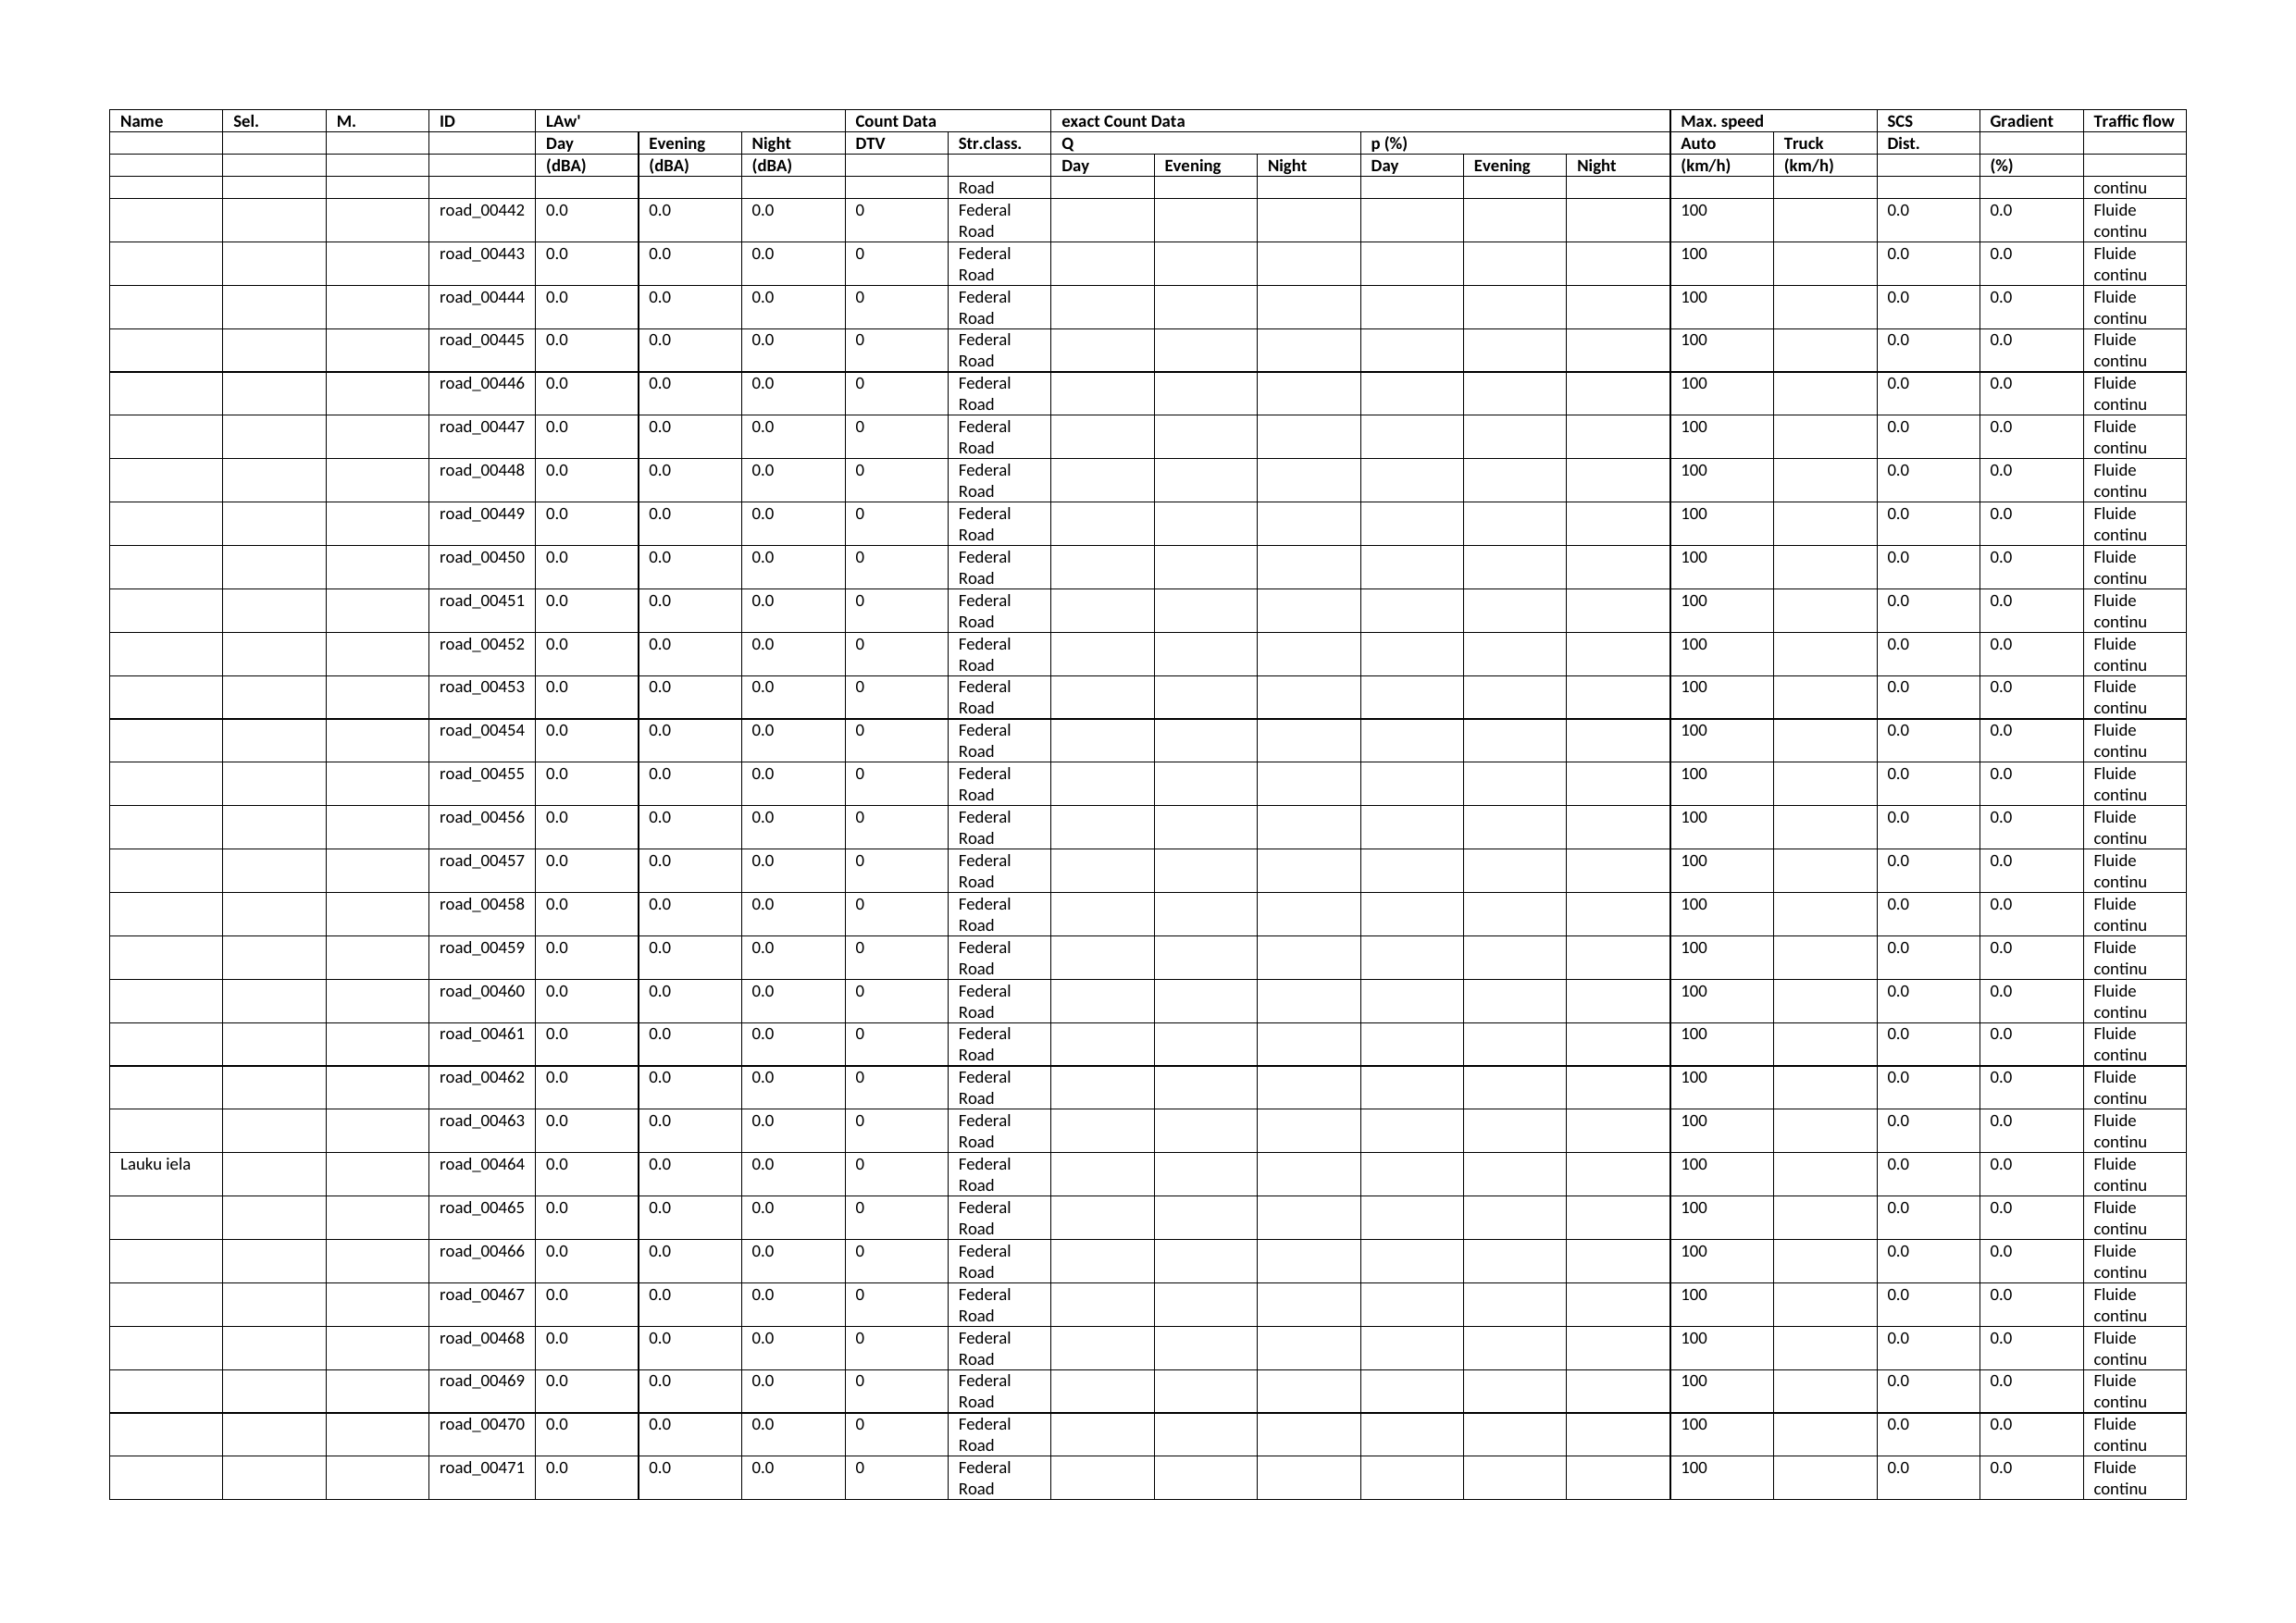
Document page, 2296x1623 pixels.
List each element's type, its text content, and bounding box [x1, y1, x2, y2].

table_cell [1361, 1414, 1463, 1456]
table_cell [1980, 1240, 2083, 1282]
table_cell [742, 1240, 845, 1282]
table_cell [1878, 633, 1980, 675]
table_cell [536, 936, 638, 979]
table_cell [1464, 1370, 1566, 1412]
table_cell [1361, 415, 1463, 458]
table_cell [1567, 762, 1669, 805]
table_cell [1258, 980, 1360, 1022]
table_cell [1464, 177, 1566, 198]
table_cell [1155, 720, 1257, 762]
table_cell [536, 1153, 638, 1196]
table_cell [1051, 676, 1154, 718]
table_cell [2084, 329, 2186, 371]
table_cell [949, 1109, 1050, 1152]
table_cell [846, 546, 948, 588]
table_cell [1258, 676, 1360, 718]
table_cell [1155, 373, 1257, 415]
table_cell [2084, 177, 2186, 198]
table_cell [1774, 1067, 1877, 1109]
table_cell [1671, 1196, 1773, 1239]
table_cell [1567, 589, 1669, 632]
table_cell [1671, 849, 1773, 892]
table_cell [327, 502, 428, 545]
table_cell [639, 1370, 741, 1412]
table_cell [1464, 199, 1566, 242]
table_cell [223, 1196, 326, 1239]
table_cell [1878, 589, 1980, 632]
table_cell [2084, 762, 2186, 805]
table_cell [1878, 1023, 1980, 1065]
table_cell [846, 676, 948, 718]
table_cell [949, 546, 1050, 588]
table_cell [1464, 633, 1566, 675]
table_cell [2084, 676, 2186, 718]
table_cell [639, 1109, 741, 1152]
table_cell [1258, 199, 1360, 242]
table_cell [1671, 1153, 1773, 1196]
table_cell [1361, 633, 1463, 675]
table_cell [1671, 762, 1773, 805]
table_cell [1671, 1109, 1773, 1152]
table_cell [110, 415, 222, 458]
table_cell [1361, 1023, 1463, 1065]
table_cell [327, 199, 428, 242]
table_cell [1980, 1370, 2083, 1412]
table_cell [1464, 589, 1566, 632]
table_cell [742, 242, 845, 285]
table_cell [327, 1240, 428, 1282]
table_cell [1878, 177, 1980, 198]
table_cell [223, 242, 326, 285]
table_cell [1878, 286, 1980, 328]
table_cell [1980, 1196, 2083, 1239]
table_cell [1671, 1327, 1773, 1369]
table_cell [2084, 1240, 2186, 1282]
table_header ID [429, 110, 535, 131]
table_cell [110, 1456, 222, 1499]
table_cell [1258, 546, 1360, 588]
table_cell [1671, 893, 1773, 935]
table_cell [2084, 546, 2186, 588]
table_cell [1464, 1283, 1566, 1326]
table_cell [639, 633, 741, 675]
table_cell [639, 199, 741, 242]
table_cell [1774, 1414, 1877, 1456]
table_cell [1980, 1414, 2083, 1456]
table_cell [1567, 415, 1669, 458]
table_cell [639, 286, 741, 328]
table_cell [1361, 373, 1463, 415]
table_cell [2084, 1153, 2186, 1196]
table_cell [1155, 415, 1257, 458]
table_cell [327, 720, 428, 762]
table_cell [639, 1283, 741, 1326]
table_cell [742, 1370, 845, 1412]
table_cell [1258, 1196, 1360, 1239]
table_header LAw' [536, 110, 845, 131]
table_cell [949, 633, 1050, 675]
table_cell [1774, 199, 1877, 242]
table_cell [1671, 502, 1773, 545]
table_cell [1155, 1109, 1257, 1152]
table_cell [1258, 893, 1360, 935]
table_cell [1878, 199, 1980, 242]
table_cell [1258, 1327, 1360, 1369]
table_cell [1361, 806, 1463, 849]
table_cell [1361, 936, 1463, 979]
table_cell [110, 132, 222, 154]
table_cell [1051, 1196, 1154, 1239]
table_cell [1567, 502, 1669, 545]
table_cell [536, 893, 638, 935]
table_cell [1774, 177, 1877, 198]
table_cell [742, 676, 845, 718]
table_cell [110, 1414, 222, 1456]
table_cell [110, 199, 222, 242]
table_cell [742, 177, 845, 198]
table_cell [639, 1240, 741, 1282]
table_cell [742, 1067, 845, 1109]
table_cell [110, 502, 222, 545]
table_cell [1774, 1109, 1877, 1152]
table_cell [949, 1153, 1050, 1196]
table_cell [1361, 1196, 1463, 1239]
table_header exact Count Data [1051, 110, 1669, 131]
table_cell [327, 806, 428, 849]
table_cell Evening [1155, 155, 1257, 176]
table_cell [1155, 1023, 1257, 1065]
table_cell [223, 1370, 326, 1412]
table_cell Dist. [1878, 132, 1980, 154]
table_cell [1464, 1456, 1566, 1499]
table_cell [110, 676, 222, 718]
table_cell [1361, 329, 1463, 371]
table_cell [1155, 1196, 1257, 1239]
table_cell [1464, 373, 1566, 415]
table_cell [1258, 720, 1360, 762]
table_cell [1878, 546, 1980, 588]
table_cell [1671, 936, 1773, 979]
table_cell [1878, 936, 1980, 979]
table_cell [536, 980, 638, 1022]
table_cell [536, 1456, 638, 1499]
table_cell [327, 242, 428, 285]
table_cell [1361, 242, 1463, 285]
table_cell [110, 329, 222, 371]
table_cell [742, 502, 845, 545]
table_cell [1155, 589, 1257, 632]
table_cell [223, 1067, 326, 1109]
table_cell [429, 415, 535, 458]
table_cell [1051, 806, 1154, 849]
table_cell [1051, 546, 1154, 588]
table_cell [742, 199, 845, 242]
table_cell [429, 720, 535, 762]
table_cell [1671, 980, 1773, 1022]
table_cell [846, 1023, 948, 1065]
table_cell Day [1051, 155, 1154, 176]
table_header Count Data [846, 110, 1050, 131]
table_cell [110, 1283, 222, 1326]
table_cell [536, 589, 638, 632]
table_cell (%) [1980, 155, 2083, 176]
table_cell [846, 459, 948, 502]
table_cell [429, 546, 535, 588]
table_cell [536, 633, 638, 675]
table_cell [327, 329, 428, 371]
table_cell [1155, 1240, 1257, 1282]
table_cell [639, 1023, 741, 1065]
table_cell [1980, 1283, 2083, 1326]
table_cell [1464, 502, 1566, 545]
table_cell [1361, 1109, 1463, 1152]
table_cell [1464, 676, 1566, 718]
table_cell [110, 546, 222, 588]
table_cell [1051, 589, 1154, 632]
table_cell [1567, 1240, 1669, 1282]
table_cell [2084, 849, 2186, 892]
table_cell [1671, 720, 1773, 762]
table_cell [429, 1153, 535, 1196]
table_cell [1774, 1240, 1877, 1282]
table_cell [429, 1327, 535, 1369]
table_cell (km/h) [1774, 155, 1877, 176]
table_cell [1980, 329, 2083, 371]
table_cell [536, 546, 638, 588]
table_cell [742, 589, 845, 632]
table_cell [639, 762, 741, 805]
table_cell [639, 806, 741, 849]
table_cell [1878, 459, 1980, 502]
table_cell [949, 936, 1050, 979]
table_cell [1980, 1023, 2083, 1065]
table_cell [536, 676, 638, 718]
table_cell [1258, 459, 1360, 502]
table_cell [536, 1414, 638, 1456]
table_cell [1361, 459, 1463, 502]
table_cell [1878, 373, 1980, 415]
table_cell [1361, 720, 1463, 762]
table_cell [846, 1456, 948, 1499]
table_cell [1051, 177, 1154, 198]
table_cell (dBA) [742, 155, 845, 176]
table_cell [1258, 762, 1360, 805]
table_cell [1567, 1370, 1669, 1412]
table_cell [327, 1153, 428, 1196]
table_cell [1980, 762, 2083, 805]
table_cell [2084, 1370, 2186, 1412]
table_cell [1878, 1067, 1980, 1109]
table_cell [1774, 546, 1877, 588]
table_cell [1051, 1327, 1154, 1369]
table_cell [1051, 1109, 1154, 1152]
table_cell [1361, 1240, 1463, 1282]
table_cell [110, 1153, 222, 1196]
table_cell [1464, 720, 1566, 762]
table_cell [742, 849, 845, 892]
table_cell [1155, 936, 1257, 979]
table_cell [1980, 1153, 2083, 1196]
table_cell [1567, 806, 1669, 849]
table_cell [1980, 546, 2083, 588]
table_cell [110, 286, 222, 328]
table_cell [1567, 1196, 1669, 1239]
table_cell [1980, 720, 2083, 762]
table_cell Night [1567, 155, 1669, 176]
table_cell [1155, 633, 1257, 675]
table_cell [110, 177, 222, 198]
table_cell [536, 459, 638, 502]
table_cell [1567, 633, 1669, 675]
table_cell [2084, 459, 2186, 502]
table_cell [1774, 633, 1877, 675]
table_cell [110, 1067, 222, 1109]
table_cell [2084, 132, 2186, 154]
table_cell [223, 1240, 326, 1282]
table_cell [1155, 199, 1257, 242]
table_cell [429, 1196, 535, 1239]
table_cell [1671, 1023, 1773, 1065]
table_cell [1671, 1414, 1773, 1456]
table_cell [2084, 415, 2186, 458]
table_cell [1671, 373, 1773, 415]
table_cell Truck [1774, 132, 1877, 154]
table_header M. [327, 110, 428, 131]
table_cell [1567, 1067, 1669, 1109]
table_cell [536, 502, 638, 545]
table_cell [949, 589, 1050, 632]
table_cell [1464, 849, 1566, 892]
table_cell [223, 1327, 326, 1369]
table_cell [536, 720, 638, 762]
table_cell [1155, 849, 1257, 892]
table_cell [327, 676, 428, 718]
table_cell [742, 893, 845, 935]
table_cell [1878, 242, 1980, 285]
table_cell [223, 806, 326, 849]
table_cell Str.class. [949, 132, 1050, 154]
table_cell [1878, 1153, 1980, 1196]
table_header Gradient [1980, 110, 2083, 131]
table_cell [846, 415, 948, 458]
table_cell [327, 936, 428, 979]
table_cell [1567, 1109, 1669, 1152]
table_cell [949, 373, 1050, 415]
table_cell Q [1051, 132, 1360, 154]
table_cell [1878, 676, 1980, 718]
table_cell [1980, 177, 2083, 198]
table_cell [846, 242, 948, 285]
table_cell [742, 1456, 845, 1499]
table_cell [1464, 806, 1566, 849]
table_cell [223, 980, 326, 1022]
table_cell [429, 132, 535, 154]
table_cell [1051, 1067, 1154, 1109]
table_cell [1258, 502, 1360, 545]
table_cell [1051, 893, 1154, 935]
table_header Sel. [223, 110, 326, 131]
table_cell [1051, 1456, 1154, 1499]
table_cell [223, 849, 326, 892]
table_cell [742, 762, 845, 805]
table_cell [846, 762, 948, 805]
table_cell [846, 155, 948, 176]
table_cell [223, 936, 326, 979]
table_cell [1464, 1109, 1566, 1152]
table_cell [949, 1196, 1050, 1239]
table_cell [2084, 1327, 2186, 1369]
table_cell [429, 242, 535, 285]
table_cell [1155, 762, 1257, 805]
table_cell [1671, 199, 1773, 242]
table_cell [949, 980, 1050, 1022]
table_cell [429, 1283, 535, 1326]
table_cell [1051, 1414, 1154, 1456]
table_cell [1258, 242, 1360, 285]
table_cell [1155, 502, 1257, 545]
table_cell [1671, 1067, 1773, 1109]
table_cell Evening [639, 132, 741, 154]
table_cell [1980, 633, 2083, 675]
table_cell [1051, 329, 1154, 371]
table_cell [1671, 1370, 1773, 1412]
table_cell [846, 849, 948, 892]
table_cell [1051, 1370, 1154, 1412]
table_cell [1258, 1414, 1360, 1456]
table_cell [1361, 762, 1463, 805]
table_cell Auto [1671, 132, 1773, 154]
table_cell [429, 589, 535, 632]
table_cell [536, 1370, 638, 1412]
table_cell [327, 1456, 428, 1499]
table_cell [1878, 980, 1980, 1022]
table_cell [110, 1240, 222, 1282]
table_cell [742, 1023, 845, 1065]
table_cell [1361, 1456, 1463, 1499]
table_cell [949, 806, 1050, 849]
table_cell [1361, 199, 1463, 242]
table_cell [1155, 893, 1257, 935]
table_cell [327, 155, 428, 176]
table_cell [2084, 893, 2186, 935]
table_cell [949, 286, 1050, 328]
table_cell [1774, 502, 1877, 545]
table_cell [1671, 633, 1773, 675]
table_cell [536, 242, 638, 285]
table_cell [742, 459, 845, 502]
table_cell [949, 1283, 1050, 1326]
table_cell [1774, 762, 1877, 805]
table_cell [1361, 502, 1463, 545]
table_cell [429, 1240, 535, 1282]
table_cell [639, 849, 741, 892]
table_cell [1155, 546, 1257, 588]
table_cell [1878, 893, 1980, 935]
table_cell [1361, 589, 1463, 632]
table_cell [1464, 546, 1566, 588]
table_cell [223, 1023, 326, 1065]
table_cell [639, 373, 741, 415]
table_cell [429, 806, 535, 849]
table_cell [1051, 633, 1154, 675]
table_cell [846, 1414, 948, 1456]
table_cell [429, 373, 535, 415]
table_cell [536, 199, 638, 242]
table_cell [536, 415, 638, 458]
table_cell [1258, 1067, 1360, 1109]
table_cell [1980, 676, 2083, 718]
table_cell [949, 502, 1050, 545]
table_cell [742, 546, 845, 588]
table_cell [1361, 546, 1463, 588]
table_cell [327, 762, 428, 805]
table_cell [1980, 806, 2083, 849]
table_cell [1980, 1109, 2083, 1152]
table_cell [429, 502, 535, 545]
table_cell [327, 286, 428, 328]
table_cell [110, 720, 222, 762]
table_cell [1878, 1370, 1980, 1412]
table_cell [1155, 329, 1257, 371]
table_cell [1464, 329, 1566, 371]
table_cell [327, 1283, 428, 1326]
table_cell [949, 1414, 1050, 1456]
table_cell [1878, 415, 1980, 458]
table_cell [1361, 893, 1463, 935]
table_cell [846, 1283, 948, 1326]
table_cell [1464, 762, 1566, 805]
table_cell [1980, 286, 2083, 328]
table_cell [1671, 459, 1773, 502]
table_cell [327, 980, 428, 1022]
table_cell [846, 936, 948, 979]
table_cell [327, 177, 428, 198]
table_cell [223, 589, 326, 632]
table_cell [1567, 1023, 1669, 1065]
table_cell Evening [1464, 155, 1566, 176]
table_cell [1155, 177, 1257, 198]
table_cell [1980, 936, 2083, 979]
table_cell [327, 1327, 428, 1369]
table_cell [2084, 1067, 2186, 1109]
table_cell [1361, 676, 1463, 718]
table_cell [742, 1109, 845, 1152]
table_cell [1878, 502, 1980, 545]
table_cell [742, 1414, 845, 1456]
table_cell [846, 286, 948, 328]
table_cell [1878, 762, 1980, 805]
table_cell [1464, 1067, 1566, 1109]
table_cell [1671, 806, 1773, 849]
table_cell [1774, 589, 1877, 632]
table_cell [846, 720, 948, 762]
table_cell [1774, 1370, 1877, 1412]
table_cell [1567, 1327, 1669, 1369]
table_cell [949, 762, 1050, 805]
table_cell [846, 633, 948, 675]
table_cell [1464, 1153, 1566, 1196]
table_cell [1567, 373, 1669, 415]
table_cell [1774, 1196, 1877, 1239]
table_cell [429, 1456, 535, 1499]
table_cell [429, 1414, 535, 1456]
table_cell (dBA) [536, 155, 638, 176]
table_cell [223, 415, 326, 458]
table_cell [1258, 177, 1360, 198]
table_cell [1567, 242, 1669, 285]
table_cell Night [1258, 155, 1360, 176]
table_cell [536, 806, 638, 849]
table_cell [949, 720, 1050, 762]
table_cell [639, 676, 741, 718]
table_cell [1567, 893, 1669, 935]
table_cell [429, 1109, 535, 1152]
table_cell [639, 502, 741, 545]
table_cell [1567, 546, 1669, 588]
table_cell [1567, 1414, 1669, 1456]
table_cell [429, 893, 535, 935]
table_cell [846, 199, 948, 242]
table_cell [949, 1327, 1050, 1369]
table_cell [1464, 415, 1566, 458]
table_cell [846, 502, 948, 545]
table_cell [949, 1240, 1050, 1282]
table_cell [2084, 155, 2186, 176]
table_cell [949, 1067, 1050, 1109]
table_header Traffic flow [2084, 110, 2186, 131]
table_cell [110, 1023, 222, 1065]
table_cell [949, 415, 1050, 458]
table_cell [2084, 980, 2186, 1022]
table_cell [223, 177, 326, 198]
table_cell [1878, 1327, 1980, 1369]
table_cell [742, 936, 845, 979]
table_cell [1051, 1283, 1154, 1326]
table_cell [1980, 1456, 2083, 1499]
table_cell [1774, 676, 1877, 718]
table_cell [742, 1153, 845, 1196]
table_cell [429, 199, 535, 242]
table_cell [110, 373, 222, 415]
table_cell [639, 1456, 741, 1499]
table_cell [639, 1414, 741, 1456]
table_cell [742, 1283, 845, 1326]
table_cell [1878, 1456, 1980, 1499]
table_cell [223, 155, 326, 176]
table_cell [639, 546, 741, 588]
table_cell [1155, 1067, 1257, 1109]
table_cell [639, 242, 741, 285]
table_cell (dBA) [639, 155, 741, 176]
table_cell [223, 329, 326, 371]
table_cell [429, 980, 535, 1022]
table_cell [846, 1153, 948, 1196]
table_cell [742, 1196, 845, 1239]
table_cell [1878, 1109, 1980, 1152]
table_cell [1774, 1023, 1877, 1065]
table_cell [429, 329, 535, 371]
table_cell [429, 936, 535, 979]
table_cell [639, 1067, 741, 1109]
table_cell Day [536, 132, 638, 154]
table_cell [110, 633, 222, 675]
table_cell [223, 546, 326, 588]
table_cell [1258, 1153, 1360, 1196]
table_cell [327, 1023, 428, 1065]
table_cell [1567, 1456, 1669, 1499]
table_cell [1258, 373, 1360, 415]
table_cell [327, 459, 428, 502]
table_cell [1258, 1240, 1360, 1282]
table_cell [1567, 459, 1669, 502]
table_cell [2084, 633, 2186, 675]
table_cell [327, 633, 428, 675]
table_cell [1878, 155, 1980, 176]
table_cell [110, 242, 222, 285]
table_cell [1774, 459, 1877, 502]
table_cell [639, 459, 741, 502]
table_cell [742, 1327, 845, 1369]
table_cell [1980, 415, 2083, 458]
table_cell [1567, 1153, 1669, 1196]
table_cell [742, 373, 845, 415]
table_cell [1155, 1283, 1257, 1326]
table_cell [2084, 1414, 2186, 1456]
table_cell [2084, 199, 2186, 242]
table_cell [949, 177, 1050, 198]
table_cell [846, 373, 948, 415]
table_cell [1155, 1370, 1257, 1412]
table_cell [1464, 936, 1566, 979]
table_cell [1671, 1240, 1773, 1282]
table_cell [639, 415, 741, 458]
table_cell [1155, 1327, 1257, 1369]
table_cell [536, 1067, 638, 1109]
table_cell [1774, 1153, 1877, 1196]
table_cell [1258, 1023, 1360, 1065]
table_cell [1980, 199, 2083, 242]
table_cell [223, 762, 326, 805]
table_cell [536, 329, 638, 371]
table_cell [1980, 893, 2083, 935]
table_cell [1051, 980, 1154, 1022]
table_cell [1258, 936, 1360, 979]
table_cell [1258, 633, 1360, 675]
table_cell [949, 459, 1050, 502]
table_header SCS [1878, 110, 1980, 131]
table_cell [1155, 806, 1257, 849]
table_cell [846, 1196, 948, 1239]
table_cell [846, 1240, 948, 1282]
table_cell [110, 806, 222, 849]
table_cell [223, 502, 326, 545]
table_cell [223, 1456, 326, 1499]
table_cell p (%) [1361, 132, 1669, 154]
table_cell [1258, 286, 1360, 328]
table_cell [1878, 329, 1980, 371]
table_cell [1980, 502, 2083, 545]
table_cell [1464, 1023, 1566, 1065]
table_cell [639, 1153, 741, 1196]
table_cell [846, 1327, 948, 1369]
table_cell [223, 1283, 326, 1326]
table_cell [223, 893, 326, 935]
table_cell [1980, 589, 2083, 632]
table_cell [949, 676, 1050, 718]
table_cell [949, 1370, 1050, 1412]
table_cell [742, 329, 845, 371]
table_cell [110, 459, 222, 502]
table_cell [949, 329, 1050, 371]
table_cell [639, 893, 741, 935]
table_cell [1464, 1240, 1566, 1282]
table_cell Night [742, 132, 845, 154]
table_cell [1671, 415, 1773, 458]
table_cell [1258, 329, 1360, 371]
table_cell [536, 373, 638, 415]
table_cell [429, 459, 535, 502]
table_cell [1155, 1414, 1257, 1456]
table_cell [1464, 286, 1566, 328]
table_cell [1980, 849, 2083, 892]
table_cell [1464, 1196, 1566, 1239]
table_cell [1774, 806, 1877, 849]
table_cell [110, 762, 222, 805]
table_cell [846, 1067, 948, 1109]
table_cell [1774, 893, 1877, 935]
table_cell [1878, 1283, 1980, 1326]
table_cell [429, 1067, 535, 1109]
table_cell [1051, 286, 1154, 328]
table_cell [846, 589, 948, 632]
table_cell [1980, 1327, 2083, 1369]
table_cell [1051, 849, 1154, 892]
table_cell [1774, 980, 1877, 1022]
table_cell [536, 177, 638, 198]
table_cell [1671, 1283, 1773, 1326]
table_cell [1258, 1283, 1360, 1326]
table_cell [223, 132, 326, 154]
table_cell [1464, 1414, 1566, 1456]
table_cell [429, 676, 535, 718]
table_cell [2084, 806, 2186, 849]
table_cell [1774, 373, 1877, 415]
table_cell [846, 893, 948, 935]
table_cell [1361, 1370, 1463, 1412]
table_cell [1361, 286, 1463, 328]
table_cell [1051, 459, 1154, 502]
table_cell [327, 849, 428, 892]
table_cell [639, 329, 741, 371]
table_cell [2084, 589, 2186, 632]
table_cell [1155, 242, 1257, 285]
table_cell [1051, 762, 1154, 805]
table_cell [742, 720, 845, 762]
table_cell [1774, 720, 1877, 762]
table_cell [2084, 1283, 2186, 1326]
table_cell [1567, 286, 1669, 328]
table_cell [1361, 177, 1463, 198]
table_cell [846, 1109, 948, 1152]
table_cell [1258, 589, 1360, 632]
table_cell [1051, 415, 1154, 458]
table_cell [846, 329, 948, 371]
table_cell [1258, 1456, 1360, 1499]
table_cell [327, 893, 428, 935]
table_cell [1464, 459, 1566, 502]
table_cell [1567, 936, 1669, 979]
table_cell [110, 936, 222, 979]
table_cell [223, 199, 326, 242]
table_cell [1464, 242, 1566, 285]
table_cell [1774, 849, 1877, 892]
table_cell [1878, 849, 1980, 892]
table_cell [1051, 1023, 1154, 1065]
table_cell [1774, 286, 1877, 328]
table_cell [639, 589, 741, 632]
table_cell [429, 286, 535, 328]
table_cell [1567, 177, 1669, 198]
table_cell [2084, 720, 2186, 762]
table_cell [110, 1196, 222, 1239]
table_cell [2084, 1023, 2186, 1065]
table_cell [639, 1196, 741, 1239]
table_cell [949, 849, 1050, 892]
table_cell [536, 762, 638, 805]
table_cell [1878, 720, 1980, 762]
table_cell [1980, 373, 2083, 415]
table_cell [327, 132, 428, 154]
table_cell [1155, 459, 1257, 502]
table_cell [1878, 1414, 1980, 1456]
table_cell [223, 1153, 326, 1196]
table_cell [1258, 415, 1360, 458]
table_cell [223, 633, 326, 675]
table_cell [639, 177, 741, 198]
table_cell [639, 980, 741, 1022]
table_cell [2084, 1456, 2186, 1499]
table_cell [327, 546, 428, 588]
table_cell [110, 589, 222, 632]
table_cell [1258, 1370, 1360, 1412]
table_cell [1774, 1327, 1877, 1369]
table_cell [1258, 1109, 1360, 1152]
table_cell [1980, 132, 2083, 154]
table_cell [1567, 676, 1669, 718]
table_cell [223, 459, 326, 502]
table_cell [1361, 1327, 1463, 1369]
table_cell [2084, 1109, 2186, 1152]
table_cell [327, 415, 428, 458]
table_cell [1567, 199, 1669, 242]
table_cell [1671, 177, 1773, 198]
table_header Name [110, 110, 222, 131]
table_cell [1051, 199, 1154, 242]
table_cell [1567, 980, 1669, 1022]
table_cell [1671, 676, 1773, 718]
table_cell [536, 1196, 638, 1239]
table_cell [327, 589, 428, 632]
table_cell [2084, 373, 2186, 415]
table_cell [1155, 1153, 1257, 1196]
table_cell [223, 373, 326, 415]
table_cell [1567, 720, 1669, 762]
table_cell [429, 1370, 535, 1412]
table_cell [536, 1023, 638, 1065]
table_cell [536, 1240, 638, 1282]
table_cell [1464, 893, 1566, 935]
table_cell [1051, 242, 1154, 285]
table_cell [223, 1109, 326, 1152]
table_cell [429, 155, 535, 176]
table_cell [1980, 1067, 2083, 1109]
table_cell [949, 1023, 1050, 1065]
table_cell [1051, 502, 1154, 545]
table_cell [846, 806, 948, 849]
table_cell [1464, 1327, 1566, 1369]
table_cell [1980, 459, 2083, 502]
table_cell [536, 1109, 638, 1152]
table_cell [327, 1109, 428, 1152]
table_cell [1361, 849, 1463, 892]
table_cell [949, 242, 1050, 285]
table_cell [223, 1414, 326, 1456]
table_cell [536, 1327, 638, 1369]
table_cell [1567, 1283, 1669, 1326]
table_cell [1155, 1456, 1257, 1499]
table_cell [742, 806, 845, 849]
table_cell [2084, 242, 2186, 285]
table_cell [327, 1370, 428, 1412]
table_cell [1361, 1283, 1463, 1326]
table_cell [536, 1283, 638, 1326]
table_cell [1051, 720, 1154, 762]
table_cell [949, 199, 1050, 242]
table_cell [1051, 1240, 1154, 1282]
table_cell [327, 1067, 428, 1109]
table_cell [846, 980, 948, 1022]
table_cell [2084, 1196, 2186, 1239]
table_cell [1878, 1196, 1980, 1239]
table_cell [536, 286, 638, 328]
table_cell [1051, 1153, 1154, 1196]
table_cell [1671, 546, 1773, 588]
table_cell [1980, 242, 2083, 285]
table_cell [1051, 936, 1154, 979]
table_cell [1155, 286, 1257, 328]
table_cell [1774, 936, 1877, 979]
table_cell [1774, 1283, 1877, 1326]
table_cell [110, 155, 222, 176]
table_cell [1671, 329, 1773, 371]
table_cell Day [1361, 155, 1463, 176]
table_cell [949, 155, 1050, 176]
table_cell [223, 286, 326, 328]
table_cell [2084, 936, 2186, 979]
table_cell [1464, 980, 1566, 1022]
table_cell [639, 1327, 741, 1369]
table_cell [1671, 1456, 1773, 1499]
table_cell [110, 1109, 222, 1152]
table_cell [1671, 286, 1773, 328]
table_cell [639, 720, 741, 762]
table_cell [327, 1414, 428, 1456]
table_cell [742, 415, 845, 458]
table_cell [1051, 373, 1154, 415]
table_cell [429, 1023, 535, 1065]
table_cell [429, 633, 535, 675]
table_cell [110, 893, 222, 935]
table_cell DTV [846, 132, 948, 154]
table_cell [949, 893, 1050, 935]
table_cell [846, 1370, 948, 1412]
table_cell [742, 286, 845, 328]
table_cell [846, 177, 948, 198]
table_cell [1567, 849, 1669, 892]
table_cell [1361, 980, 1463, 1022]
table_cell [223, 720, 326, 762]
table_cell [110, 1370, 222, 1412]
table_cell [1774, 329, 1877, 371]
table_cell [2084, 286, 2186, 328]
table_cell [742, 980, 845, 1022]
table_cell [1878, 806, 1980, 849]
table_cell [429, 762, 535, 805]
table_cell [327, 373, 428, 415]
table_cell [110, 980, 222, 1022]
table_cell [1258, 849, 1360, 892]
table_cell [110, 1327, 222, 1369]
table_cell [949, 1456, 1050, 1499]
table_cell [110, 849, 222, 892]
table_header Max. speed [1671, 110, 1877, 131]
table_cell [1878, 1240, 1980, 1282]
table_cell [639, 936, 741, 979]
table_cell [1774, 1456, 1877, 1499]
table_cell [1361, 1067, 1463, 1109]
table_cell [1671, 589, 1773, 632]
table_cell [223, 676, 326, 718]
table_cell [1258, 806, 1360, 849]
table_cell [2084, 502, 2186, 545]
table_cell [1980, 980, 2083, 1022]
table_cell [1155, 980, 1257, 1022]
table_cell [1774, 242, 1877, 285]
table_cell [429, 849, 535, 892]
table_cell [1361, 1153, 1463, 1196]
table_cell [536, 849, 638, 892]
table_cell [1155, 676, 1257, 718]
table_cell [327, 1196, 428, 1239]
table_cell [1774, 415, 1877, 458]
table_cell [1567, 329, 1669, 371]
table_cell (km/h) [1671, 155, 1773, 176]
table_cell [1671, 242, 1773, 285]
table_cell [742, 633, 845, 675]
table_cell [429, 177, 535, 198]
